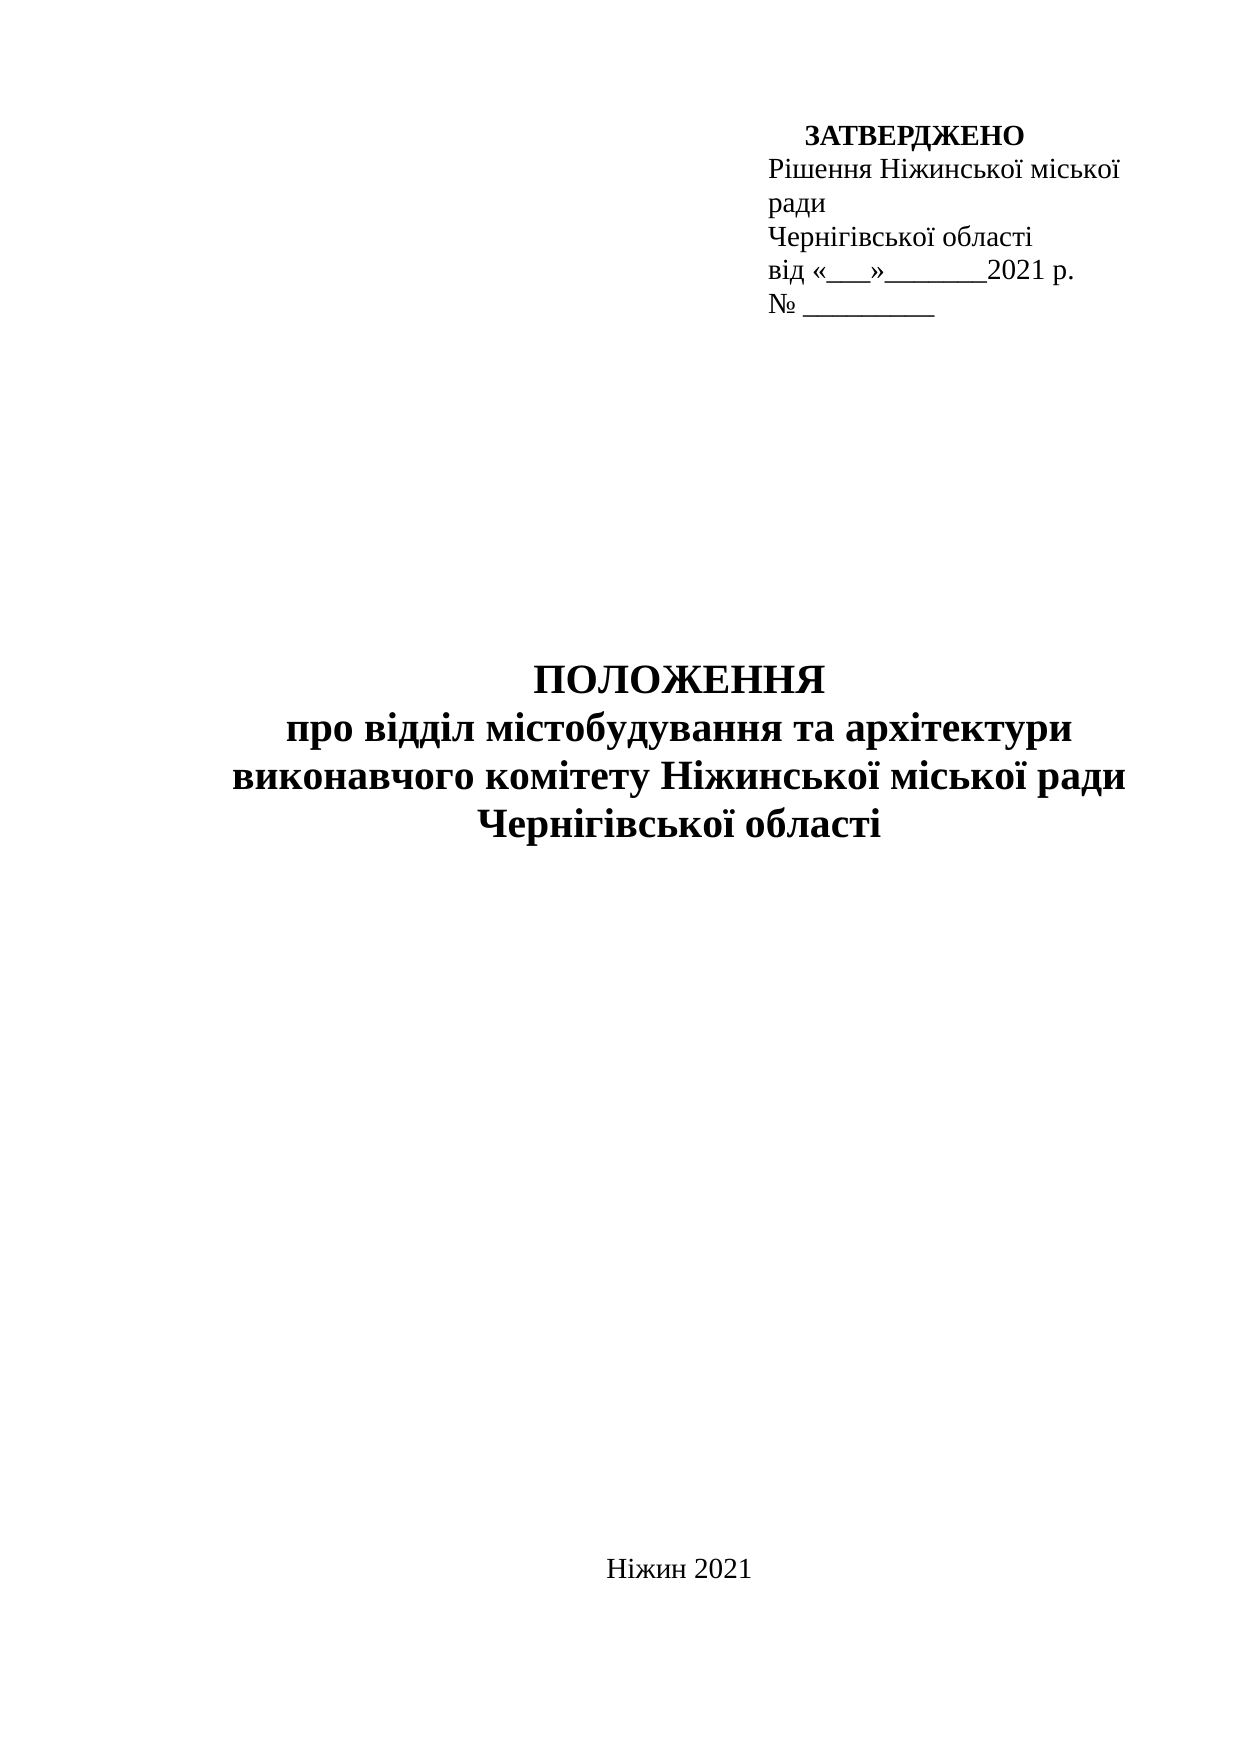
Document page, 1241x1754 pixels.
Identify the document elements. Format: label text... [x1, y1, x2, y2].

text Чернігівської області [768, 219, 1181, 252]
text ЗАТВЕРДЖЕНО [768, 118, 1181, 152]
text від «___»_______2021 р. № _________ [768, 252, 1181, 319]
text Рішення Ніжинської міської ради [768, 152, 1181, 219]
text ПОЛОЖЕННЯ [177, 655, 1181, 703]
text про відділ містобудування та архітектури виконавчого комітету Ніжинської міської ради Чернігівської області [177, 703, 1181, 846]
text Ніжин 2021 [177, 1551, 1181, 1584]
